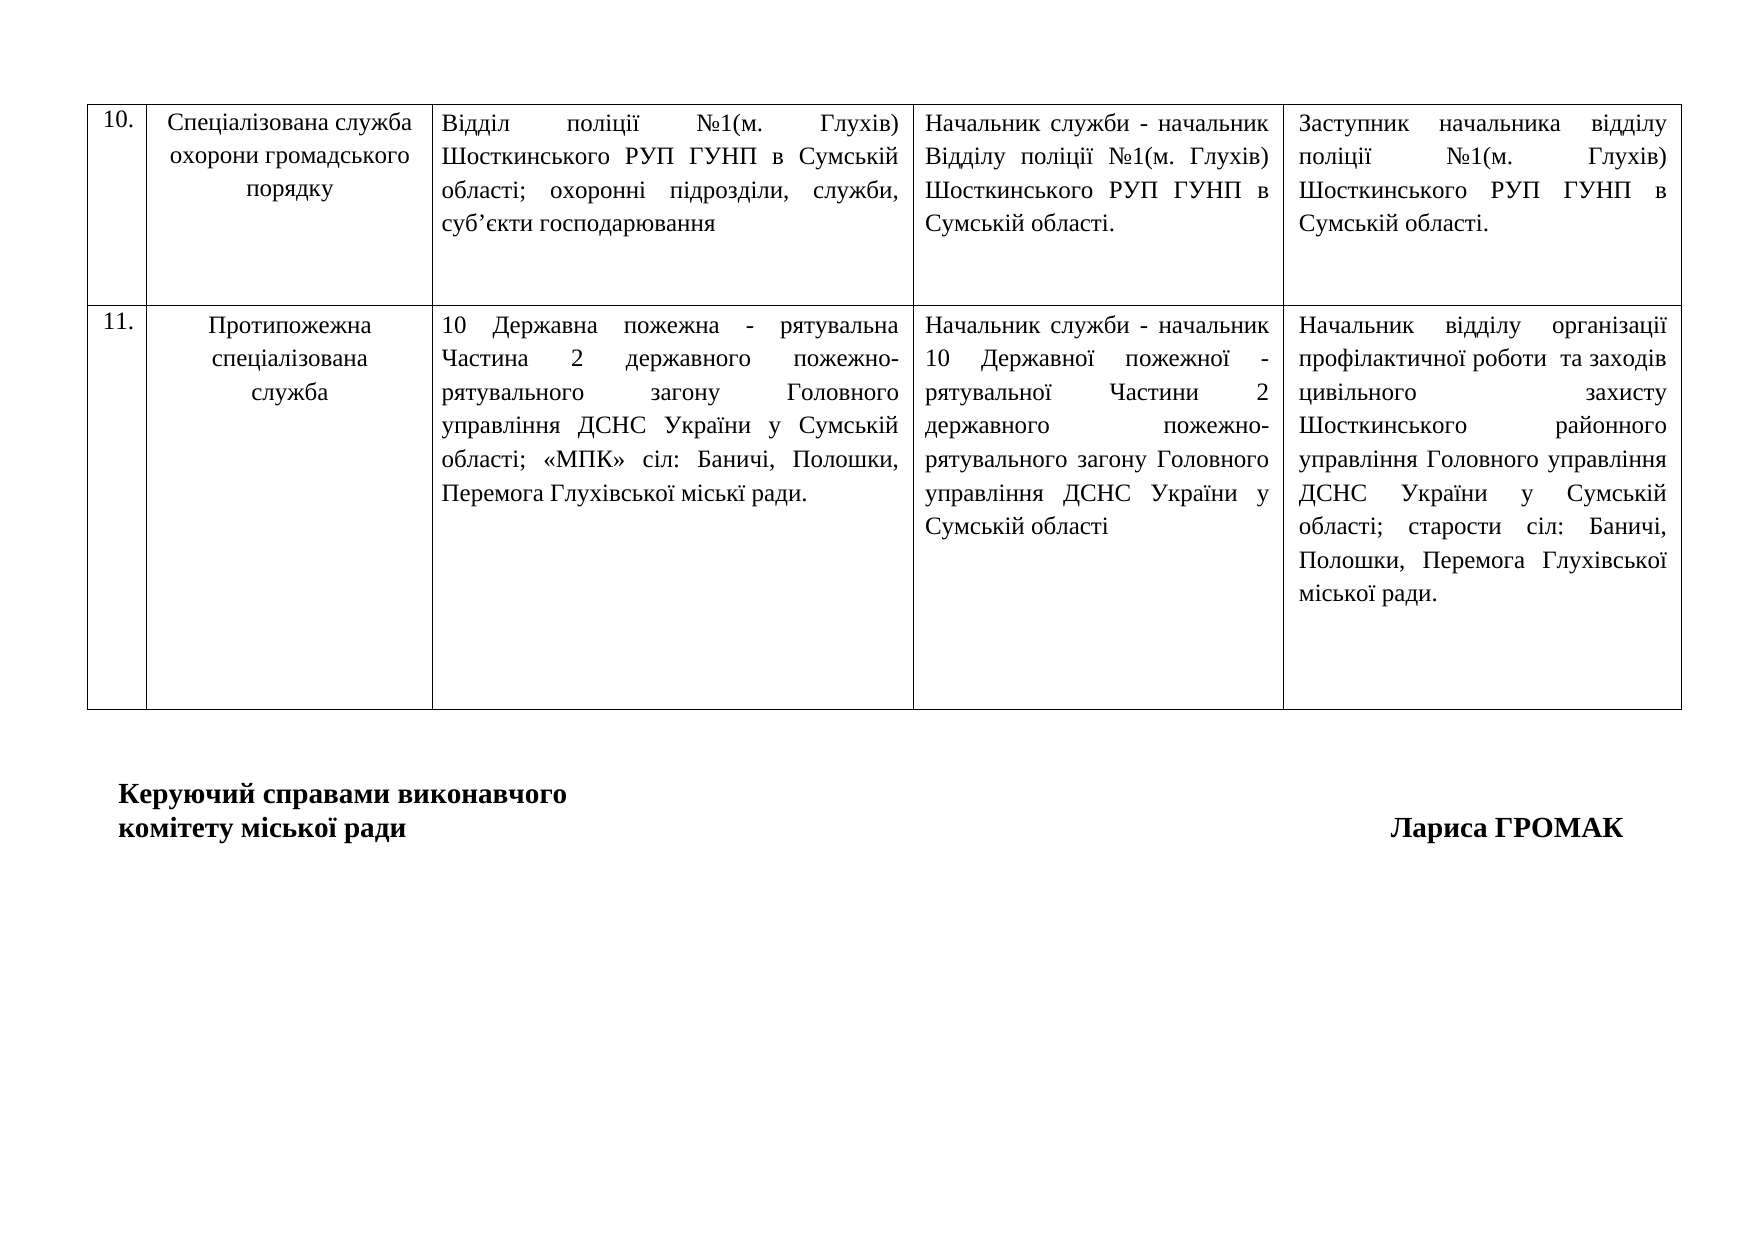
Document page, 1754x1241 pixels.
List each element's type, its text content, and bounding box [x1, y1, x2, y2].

table_header Заступник начальника відділу поліції №1(м. Глухів) Шосткинського РУП ГУНП в Сумській області. [1284, 105, 1681, 305]
text Керуючий справами виконавчого [118, 777, 1636, 810]
table_cell Начальник служби - начальник 10 Державної пожежної - рятувальної Частини 2 державного пожежно-рятувального загону Головного управління ДСНС України у Сумській області [914, 306, 1283, 708]
table_cell Начальник відділу організації профілактичної роботи та заходів цивільного захисту Шосткинського районного управління Головного управління ДСНС України у Сумській області; старости сіл: Баничі, Полошки, Перемога Глухівської міської ради. [1284, 306, 1681, 708]
table_header Начальник служби - начальник Відділу поліції №1(м. Глухів) Шосткинського РУП ГУНП в Сумській області. [914, 105, 1283, 305]
table_cell 10 Державна пожежна - рятувальна Частина 2 державного пожежно-рятувального загону Головного управління ДСНС України у Сумській області; «МПК» сіл: Баничі, Полошки, Перемога Глухівської міськї ради. [433, 306, 913, 708]
table_cell Протипожежна спеціалізована служба [147, 306, 432, 708]
table_header Відділ поліції №1(м. Глухів) Шосткинського РУП ГУНП в Сумській області; охоронні підрозділи, служби, суб’єкти господарювання [433, 105, 913, 305]
table_header 10. [88, 105, 146, 305]
table_cell 11. [88, 306, 146, 708]
text комітету міської ради Лариса ГРОМАК [118, 810, 1636, 844]
table_header Спеціалізована служба охорони громадського порядку [147, 105, 432, 305]
